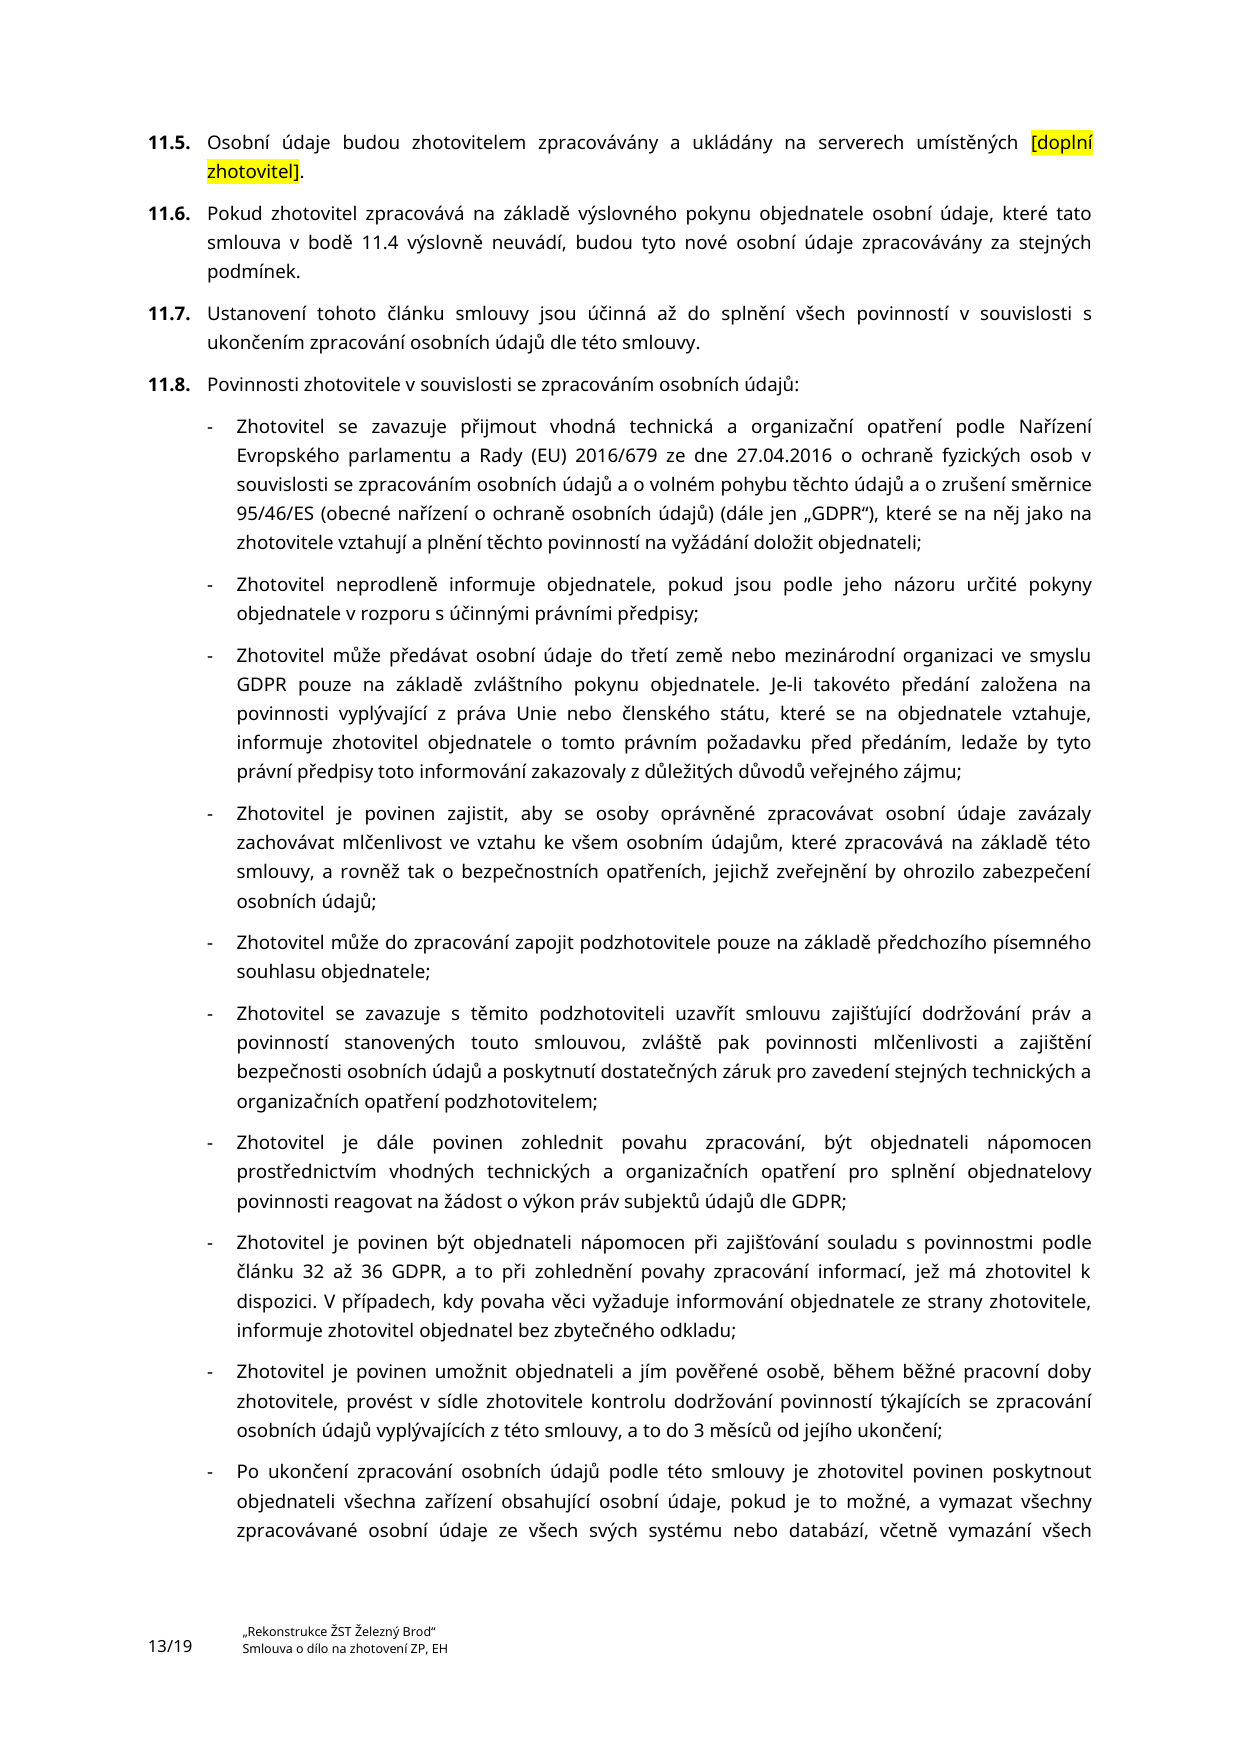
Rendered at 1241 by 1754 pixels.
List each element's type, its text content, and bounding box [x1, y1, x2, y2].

text 11.8. Povinnosti zhotovitele v souvislosti se zpracováním osobních údajů: [148, 368, 1092, 397]
text 11.7. Ustanovení tohoto článku smlouvy jsou účinná až do splnění všech povinností v souvislosti s ukončením zpracování osobních údajů dle této smlouvy. [148, 297, 1092, 356]
text - Zhotovitel neprodleně informuje objednatele, pokud jsou podle jeho názoru určité pokyny objednatele v rozporu s účinnými právními předpisy; [207, 568, 1092, 626]
text - Zhotovitel se zavazuje s těmito podzhotoviteli uzavřít smlouvu zajišťující dodržování práv a povinností stanovených touto smlouvou, zvláště pak povinnosti mlčenlivosti a zajištění bezpečnosti osobních údajů a poskytnutí dostatečných záruk pro zavedení stejných technických a organizačních opatření podzhotovitelem; [207, 997, 1092, 1114]
text - Zhotovitel může předávat osobní údaje do třetí země nebo mezinárodní organizaci ve smyslu GDPR pouze na základě zvláštního pokynu objednatele. Je-li takovéto předání založena na povinnosti vyplývající z práva Unie nebo členského státu, které se na objednatele vztahuje, informuje zhotovitel objednatele o tomto právním požadavku před předáním, ledaže by tyto právní předpisy toto informování zakazovaly z důležitých důvodů veřejného zájmu; [207, 639, 1092, 785]
text - Zhotovitel je povinen zajistit, aby se osoby oprávněné zpracovávat osobní údaje zavázaly zachovávat mlčenlivost ve vztahu ke všem osobním údajům, které zpracovává na základě této smlouvy, a rovněž tak o bezpečnostních opatřeních, jejichž zveřejnění by ohrozilo zabezpečení osobních údajů; [207, 797, 1092, 914]
text - Zhotovitel je povinen umožnit objednateli a jím pověřené osobě, během běžné pracovní doby zhotovitele, provést v sídle zhotovitele kontrolu dodržování povinností týkajících se zpracování osobních údajů vyplývajících z této smlouvy, a to do 3 měsíců od jejího ukončení; [207, 1356, 1092, 1443]
text - Zhotovitel je povinen být objednateli nápomocen při zajišťování souladu s povinnostmi podle článku 32 až 36 GDPR, a to při zohlednění povahy zpracování informací, jež má zhotovitel k dispozici. V případech, kdy povaha věci vyžaduje informování objednatele ze strany zhotovitele, informuje zhotovitel objednatel bez zbytečného odkladu; [207, 1226, 1092, 1343]
text 11.5. Osobní údaje budou zhotovitelem zpracovávány a ukládány na serverech umístěných [doplní zhotovitel]. [148, 126, 1092, 185]
text - Zhotovitel je dále povinen zohlednit povahu zpracování, být objednateli nápomocen prostřednictvím vhodných technických a organizačních opatření pro splnění objednatelovy povinnosti reagovat na žádost o výkon práv subjektů údajů dle GDPR; [207, 1126, 1092, 1214]
text - Zhotovitel může do zpracování zapojit podzhotovitele pouze na základě předchozího písemného souhlasu objednatele; [207, 926, 1092, 985]
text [207, 1456, 1092, 1543]
text - Zhotovitel se zavazuje přijmout vhodná technická a organizační opatření podle Nařízení Evropského parlamentu a Rady (EU) 2016/679 ze dne 27.04.2016 o ochraně fyzických osob v souvislosti se zpracováním osobních údajů a o volném pohybu těchto údajů a o zrušení směrnice 95/46/ES (obecné nařízení o ochraně osobních údajů) (dále jen „GDPR“), které se na něj jako na zhotovitele vztahují a plnění těchto povinností na vyžádání doložit objednateli; [207, 410, 1092, 556]
text 11.6. Pokud zhotovitel zpracovává na základě výslovného pokynu objednatele osobní údaje, které tato smlouva v bodě 11.4 výslovně neuvádí, budou tyto nové osobní údaje zpracovávány za stejných podmínek. [148, 197, 1092, 285]
